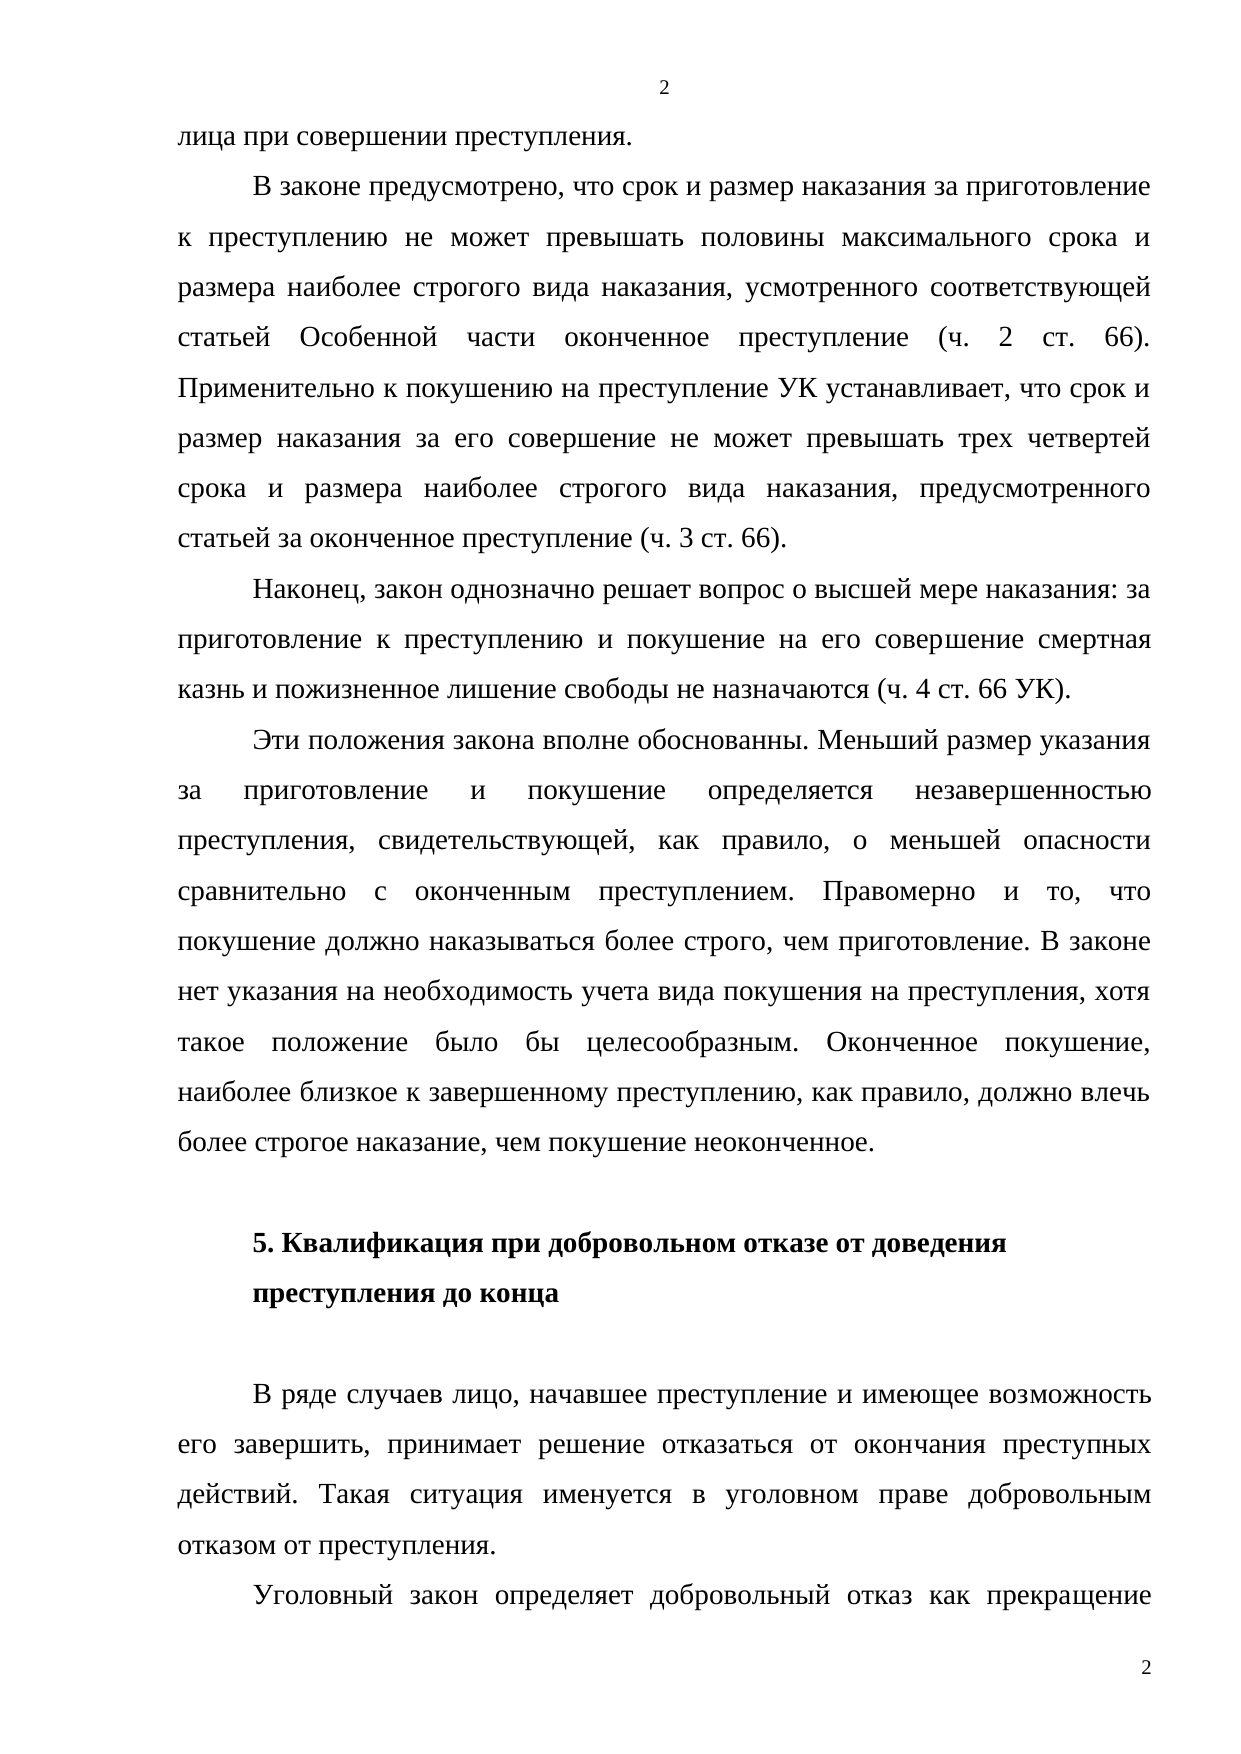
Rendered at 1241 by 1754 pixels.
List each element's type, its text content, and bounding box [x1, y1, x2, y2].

text 5. Квалификация при добровольном отказе от доведения [177, 1225, 1152, 1258]
text В ряде случаев лицо, начавшее преступление и имеющее возможность его завершить, принимает решение отказаться от окончания преступных действий. Такая ситуация именуется в уголовном праве добровольным отказом от преступления. [177, 1376, 1152, 1560]
text В законе предусмотрено, что срок и размер наказания за приготовление к преступлению не может превышать половины максимального срока и размера наиболее строгого вида наказания, усмотренного соответствующей статьей Особенной части оконченное преступление (ч. 2 ст. 66). Применительно к покушению на преступление УК устанавливает, что срок и размер наказания за его совершение не может превышать трех четвертей срока и размера наиболее строгого вида наказания, предусмотренного статьей за оконченное преступление (ч. 3 ст. 66). [177, 168, 1152, 554]
text Эти положения закона вполне обоснованны. Меньший размер указания за приготовление и покушение определяется незавершенностью преступления, свидетельствующей, как правило, о меньшей опасности сравнительно с оконченным преступлением. Правомерно и то, что покушение должно наказываться более строго, чем приготовление. В законе нет указания на необходимость учета вида покушения на преступления, хотя такое положение было бы целесообразным. Оконченное покушение, наиболее близкое к завершенному преступлению, как правило, должно влечь более строгое наказание, чем покушение неоконченное. [177, 722, 1152, 1158]
text Наконец, закон однозначно решает вопрос о высшей мере наказания: за приготовление к преступлению и покушение на его совершение смертная казнь и пожизненное лишение свободы не назначаются (ч. 4 ст. 66 УК). [177, 571, 1152, 705]
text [177, 1577, 1152, 1611]
text преступления до конца [177, 1275, 1152, 1309]
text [177, 118, 1152, 152]
